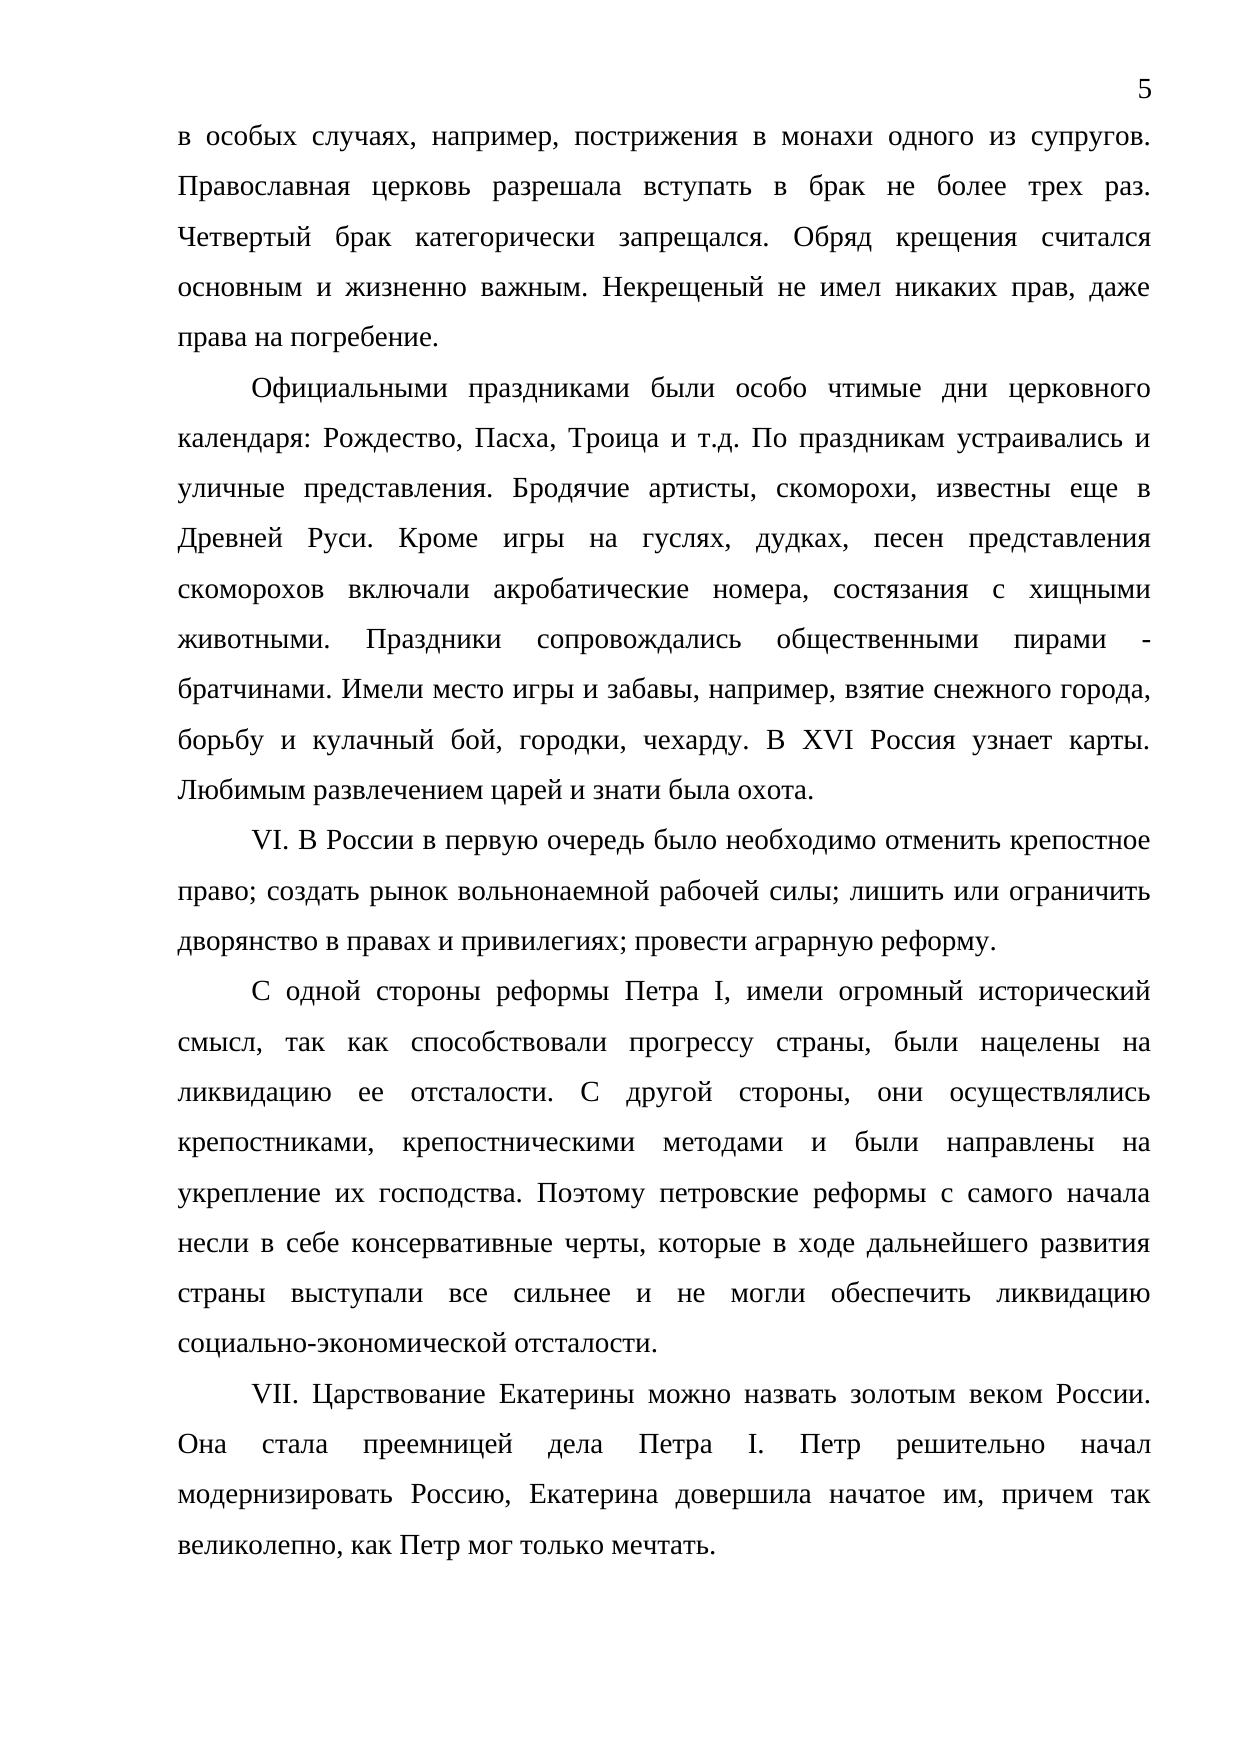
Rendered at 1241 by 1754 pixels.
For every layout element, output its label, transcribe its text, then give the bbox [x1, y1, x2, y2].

text С одной стороны реформы Петра I, имели огромный исторический смысл, так как способствовали прогрессу страны, были нацелены на ликвидацию ее отсталости. С другой стороны, они осуществлялись крепостниками, крепостническими методами и были направлены на укрепление их господства. Поэтому петровские реформы с самого начала несли в себе консервативные черты, которые в ходе дальнейшего развития страны выступали все сильнее и не могли обеспечить ликвидацию социально-экономической отсталости. [177, 973, 1152, 1359]
text Официальными праздниками были особо чтимые дни церковного календаря: Рождество, Пасха, Троица и т.д. По праздникам устраивались и уличные представления. Бродячие артисты, скоморохи, известны еще в Древней Руси. Кроме игры на гуслях, дудках, песен представления скоморохов включали акробатические номера, состязания с хищными животными. Праздники сопровождались общественными пирами - братчинами. Имели место игры и забавы, например, взятие снежного города, борьбу и кулачный бой, городки, чехарду. В XVI Россия узнает карты. Любимым развлечением царей и знати была охота. [177, 370, 1152, 806]
text VI. В России в первую очередь было необходимо отменить крепостное право; создать рынок вольнонаемной рабочей силы; лишить или ограничить дворянство в правах и привилегиях; провести аграрную реформу. [177, 822, 1152, 957]
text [177, 118, 1152, 353]
text VII. Царствование Екатерины можно назвать золотым веком России. Она стала преемницей дела Петра I. Петр решительно начал модернизировать Россию, Екатерина довершила начатое им, причем так великолепно, как Петр мог только мечтать. [177, 1376, 1152, 1560]
